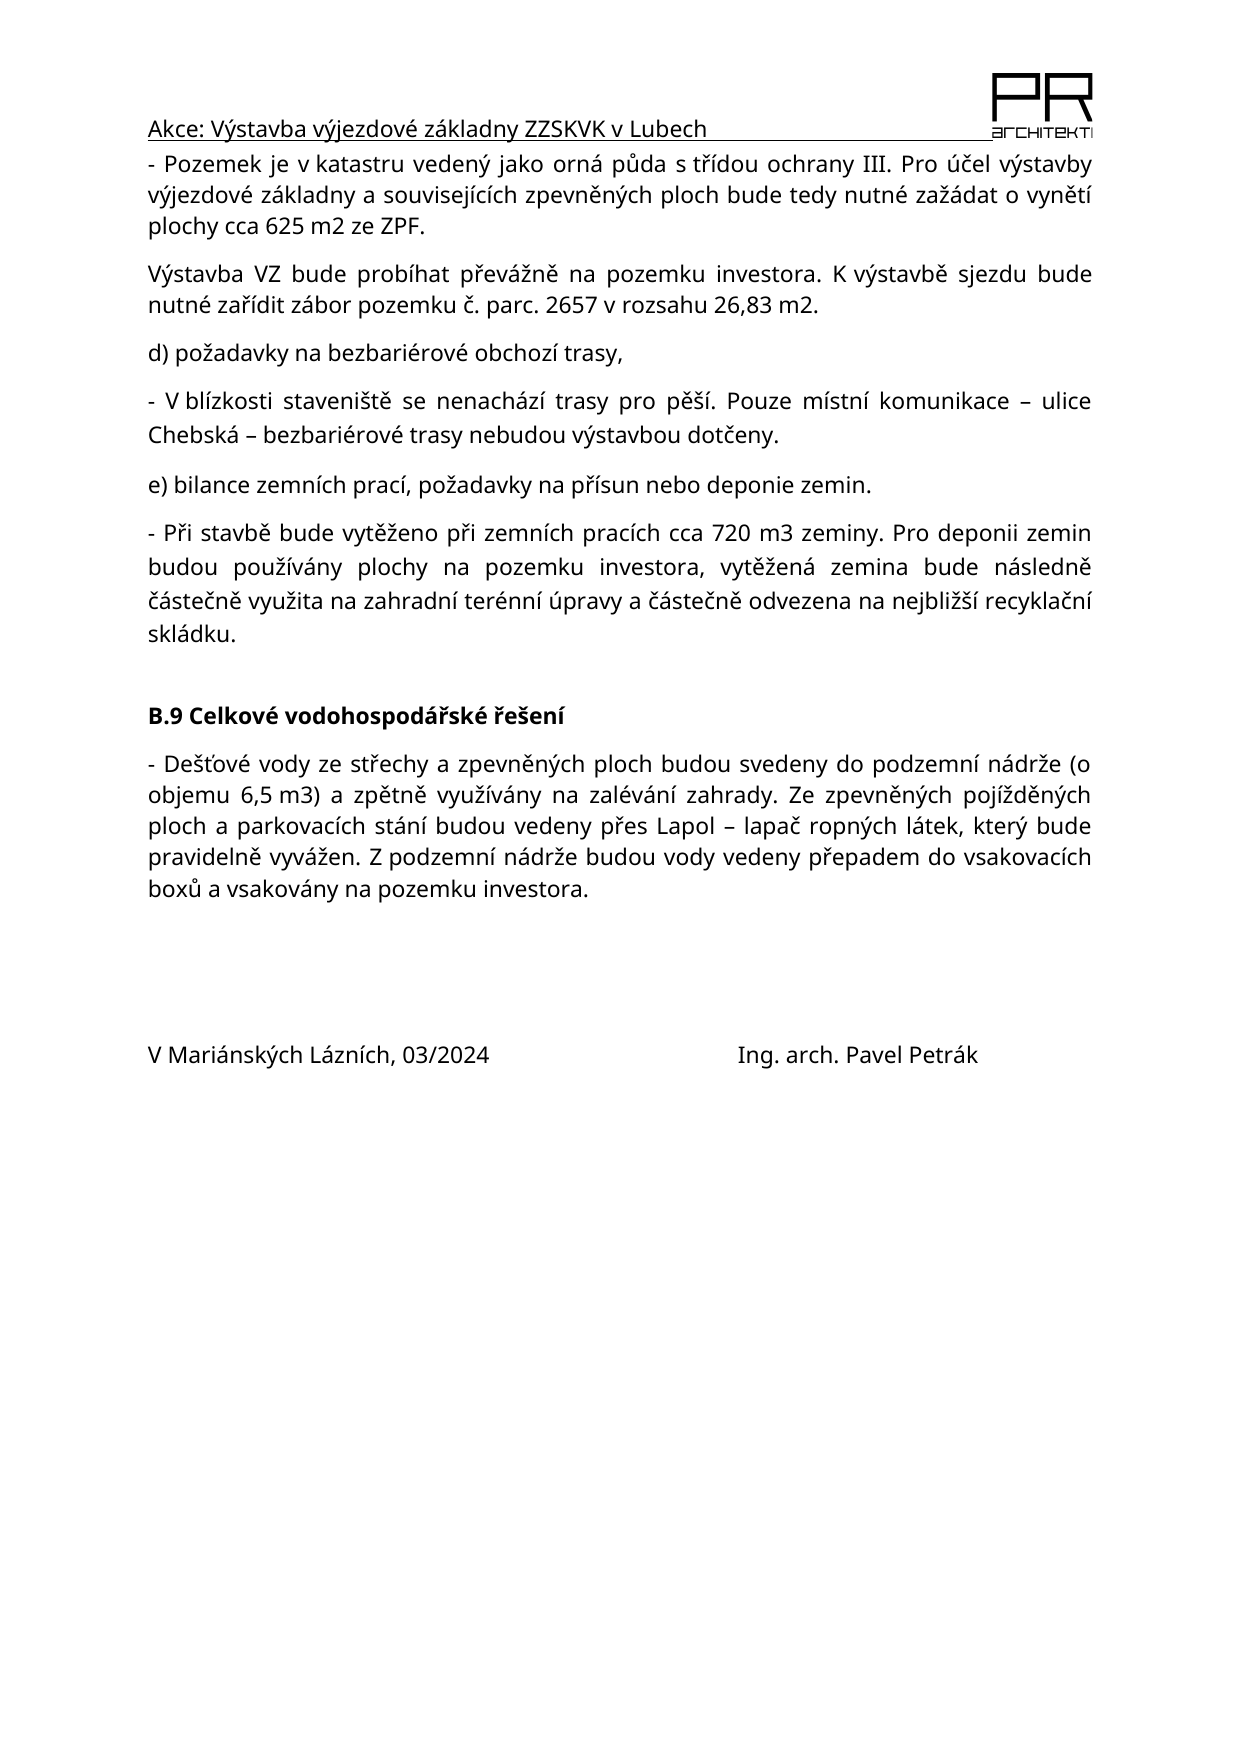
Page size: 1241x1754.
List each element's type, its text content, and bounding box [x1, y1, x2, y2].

text - Dešťové vody ze střechy a zpevněných ploch budou svedeny do podzemní nádrže (o objemu 6,5 m3) a zpětně využívány na zalévání zahrady. Ze zpevněných pojížděných ploch a parkovacích stání budou vedeny přes Lapol – lapač ropných látek, který bude pravidelně vyvážen. Z podzemní nádrže budou vody vedeny přepadem do vsakovacích boxů a vsakovány na pozemku investora. [148, 748, 1093, 904]
text Výstavba VZ bude probíhat převážně na pozemku investora. K výstavbě sjezdu bude nutné zařídit zábor pozemku č. parc. 2657 v rozsahu 26,83 m2. [148, 258, 1093, 321]
text d) požadavky na bezbariérové obchozí trasy, [148, 337, 1093, 368]
text - Pozemek je v katastru vedený jako orná půda s třídou ochrany III. Pro účel výstavby výjezdové základny a souvisejících zpevněných ploch bude tedy nutné zažádat o vynětí plochy cca 625 m2 ze ZPF. [148, 148, 1093, 241]
picture [992, 73, 1093, 138]
text e) bilance zemních prací, požadavky na přísun nebo deponie zemin. [148, 469, 1093, 501]
text - V blízkosti staveniště se nenachází trasy pro pěší. Pouze místní komunikace – ulice Chebská – bezbariérové trasy nebudou výstavbou dotčeny. [148, 385, 1093, 450]
text B.9 Celkové vodohospodářské řešení [148, 700, 1093, 731]
text - Při stavbě bude vytěženo při zemních pracích cca 720 m3 zeminy. Pro deponii zemin budou používány plochy na pozemku investora, vytěžená zemina bude následně částečně využita na zahradní terénní úpravy a částečně odvezena na nejbližší recyklační skládku. [148, 517, 1093, 650]
text V Mariánských Lázních, 03/2024 Ing. arch. Pavel Petrák [148, 1039, 1093, 1070]
